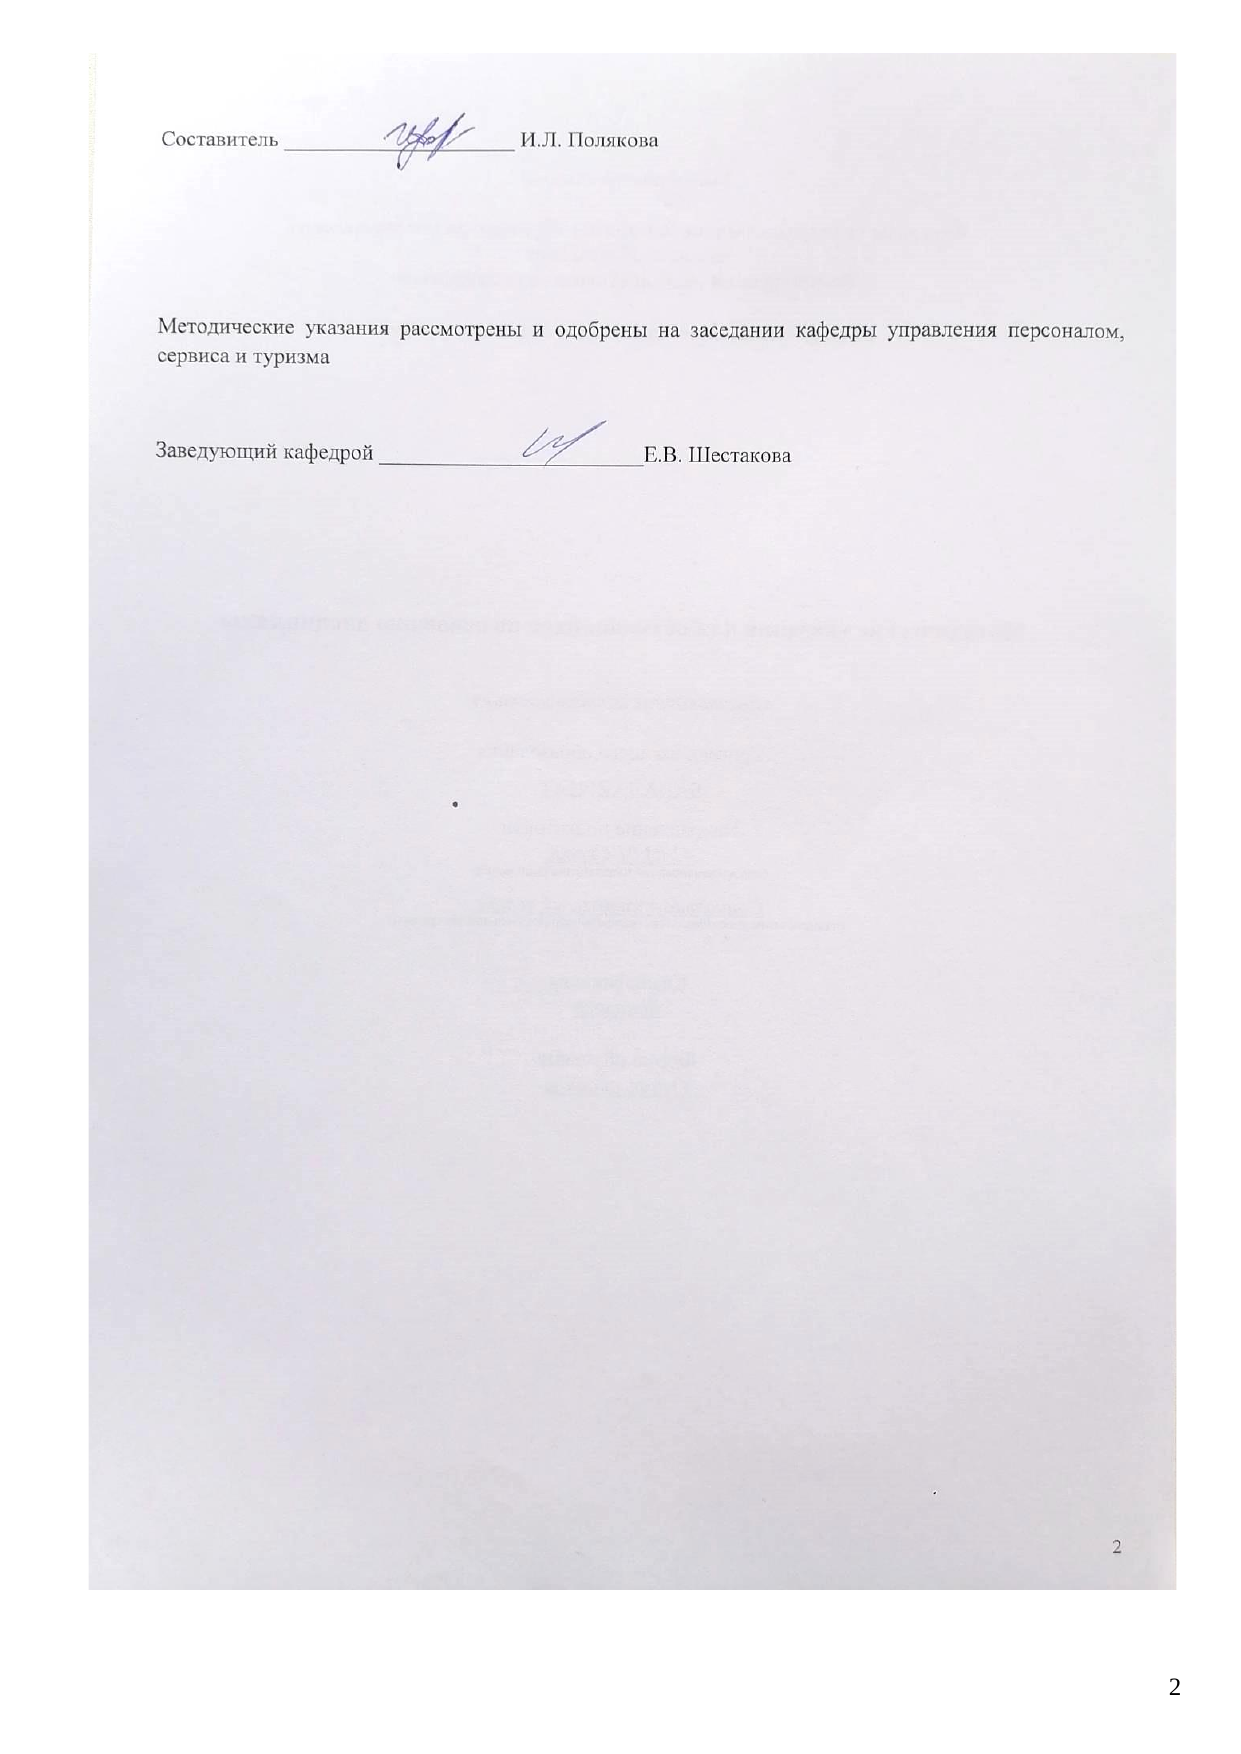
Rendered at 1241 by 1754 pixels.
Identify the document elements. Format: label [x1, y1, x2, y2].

picture [88, 53, 1177, 1590]
